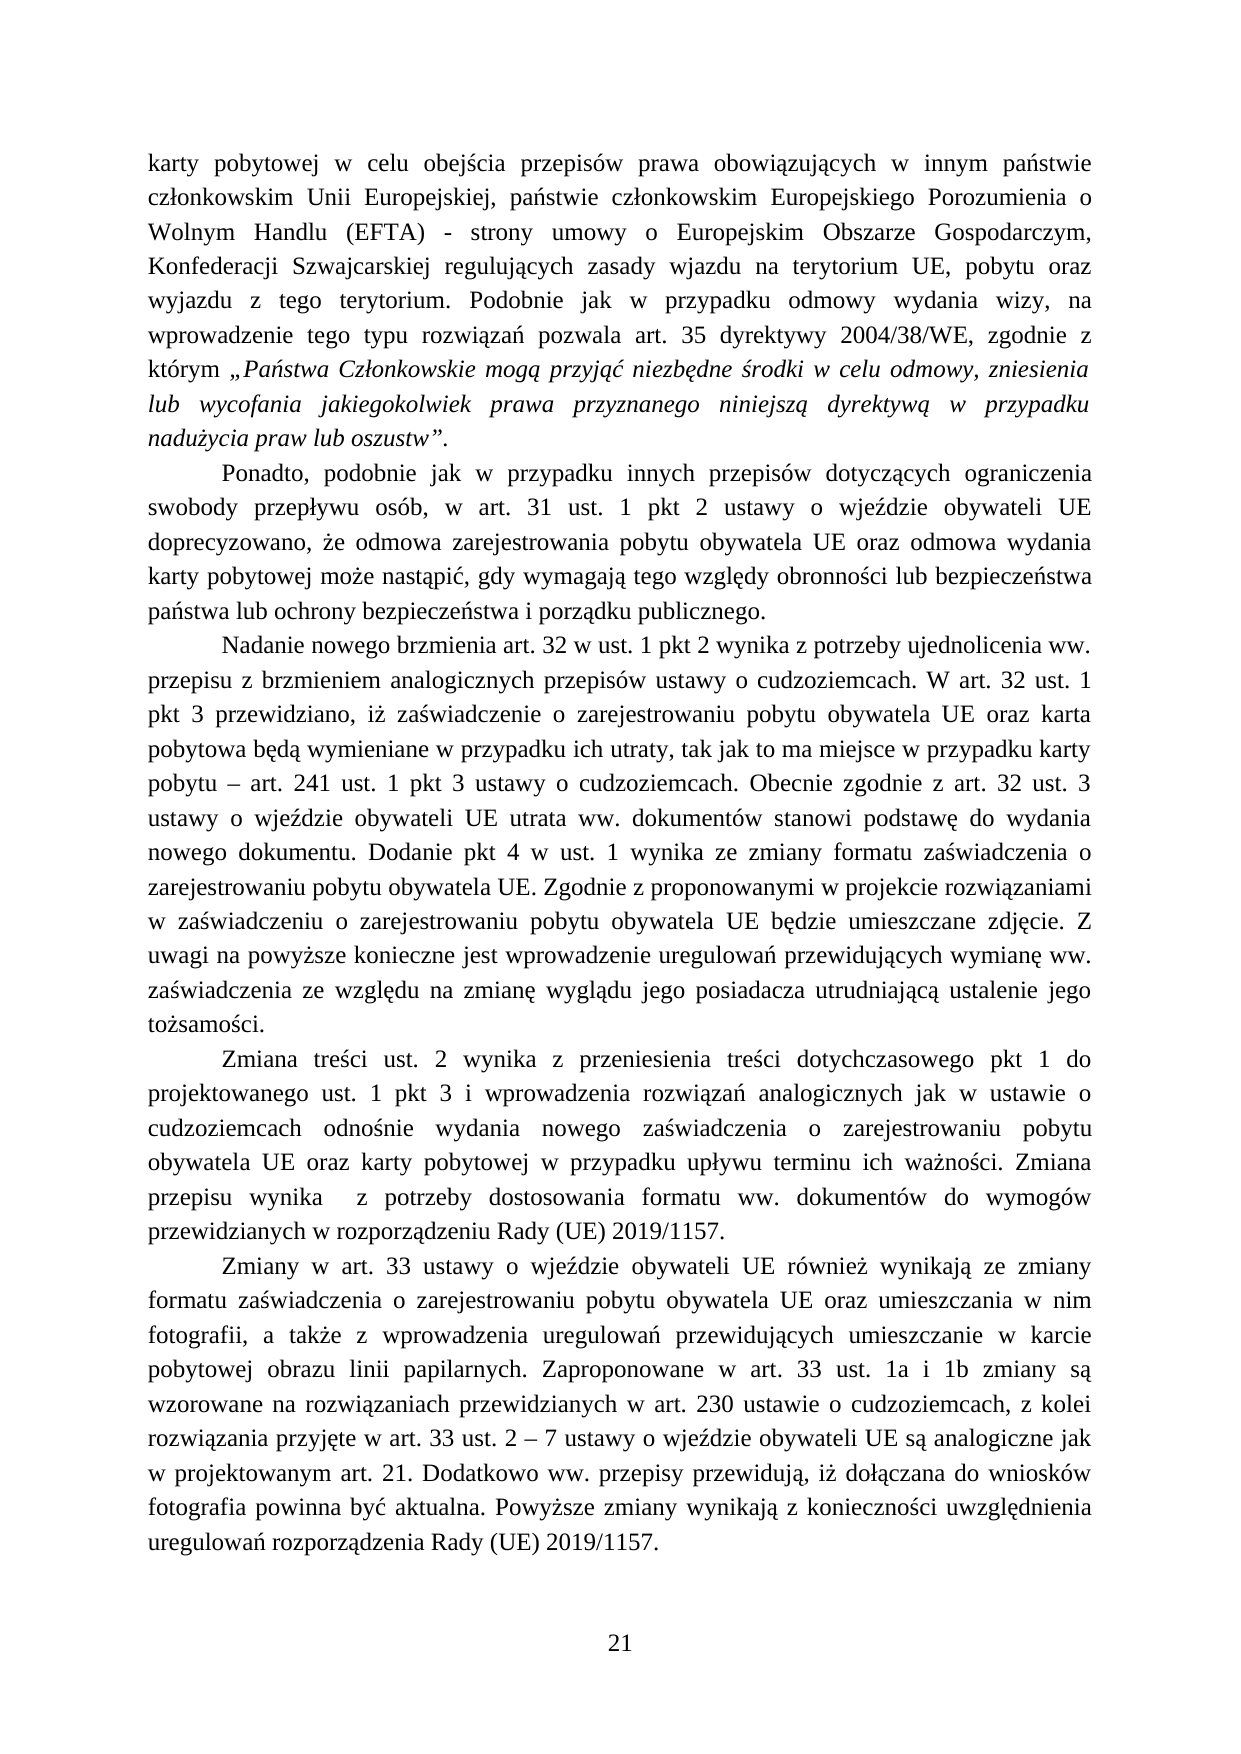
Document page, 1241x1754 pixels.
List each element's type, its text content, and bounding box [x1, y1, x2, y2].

text Zmiana treści ust. 2 wynika z przeniesienia treści dotychczasowego pkt 1 do projektowanego ust. 1 pkt 3 i wprowadzenia rozwiązań analogicznych jak w ustawie o cudzoziemcach odnośnie wydania nowego zaświadczenia o zarejestrowaniu pobytu obywatela UE oraz karty pobytowej w przypadku upływu terminu ich ważności. Zmiana przepisu wynika z potrzeby dostosowania formatu ww. dokumentów do wymogów przewidzianych w rozporządzeniu Rady (UE) 2019/1157. [148, 1044, 1093, 1245]
text Ponadto, podobnie jak w przypadku innych przepisów dotyczących ograniczenia swobody przepływu osób, w art. 31 ust. 1 pkt 2 ustawy o wjeździe obywateli UE doprecyzowano, że odmowa zarejestrowania pobytu obywatela UE oraz odmowa wydania karty pobytowej może nastąpić, gdy wymagają tego względy obronności lub bezpieczeństwa państwa lub ochrony bezpieczeństwa i porządku publicznego. [148, 458, 1093, 624]
text Nadanie nowego brzmienia art. 32 w ust. 1 pkt 2 wynika z potrzeby ujednolicenia ww. przepisu z brzmieniem analogicznych przepisów ustawy o cudzoziemcach. W art. 32 ust. 1 pkt 3 przewidziano, iż zaświadczenie o zarejestrowaniu pobytu obywatela UE oraz karta pobytowa będą wymieniane w przypadku ich utraty, tak jak to ma miejsce w przypadku karty pobytu – art. 241 ust. 1 pkt 3 ustawy o cudzoziemcach. Obecnie zgodnie z art. 32 ust. 3 ustawy o wjeździe obywateli UE utrata ww. dokumentów stanowi podstawę do wydania nowego dokumentu. Dodanie pkt 4 w ust. 1 wynika ze zmiany formatu zaświadczenia o zarejestrowaniu pobytu obywatela UE. Zgodnie z proponowanymi w projekcie rozwiązaniami w zaświadczeniu o zarejestrowaniu pobytu obywatela UE będzie umieszczane zdjęcie. Z uwagi na powyższe konieczne jest wprowadzenie uregulowań przewidujących wymianę ww. zaświadczenia ze względu na zmianę wyglądu jego posiadacza utrudniającą ustalenie jego tożsamości. [148, 630, 1093, 1038]
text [148, 148, 1093, 452]
text Zmiany w art. 33 ustawy o wjeździe obywateli UE również wynikają ze zmiany formatu zaświadczenia o zarejestrowaniu pobytu obywatela UE oraz umieszczania w nim fotografii, a także z wprowadzenia uregulowań przewidujących umieszczanie w karcie pobytowej obrazu linii papilarnych. Zaproponowane w art. 33 ust. 1a i 1b zmiany są wzorowane na rozwiązaniach przewidzianych w art. 230 ustawie o cudzoziemcach, z kolei rozwiązania przyjęte w art. 33 ust. 2 – 7 ustawy o wjeździe obywateli UE są analogiczne jak w projektowanym art. 21. Dodatkowo ww. przepisy przewidują, iż dołączana do wniosków fotografia powinna być aktualna. Powyższe zmiany wynikają z konieczności uwzględnienia uregulowań rozporządzenia Rady (UE) 2019/1157. [148, 1251, 1093, 1556]
